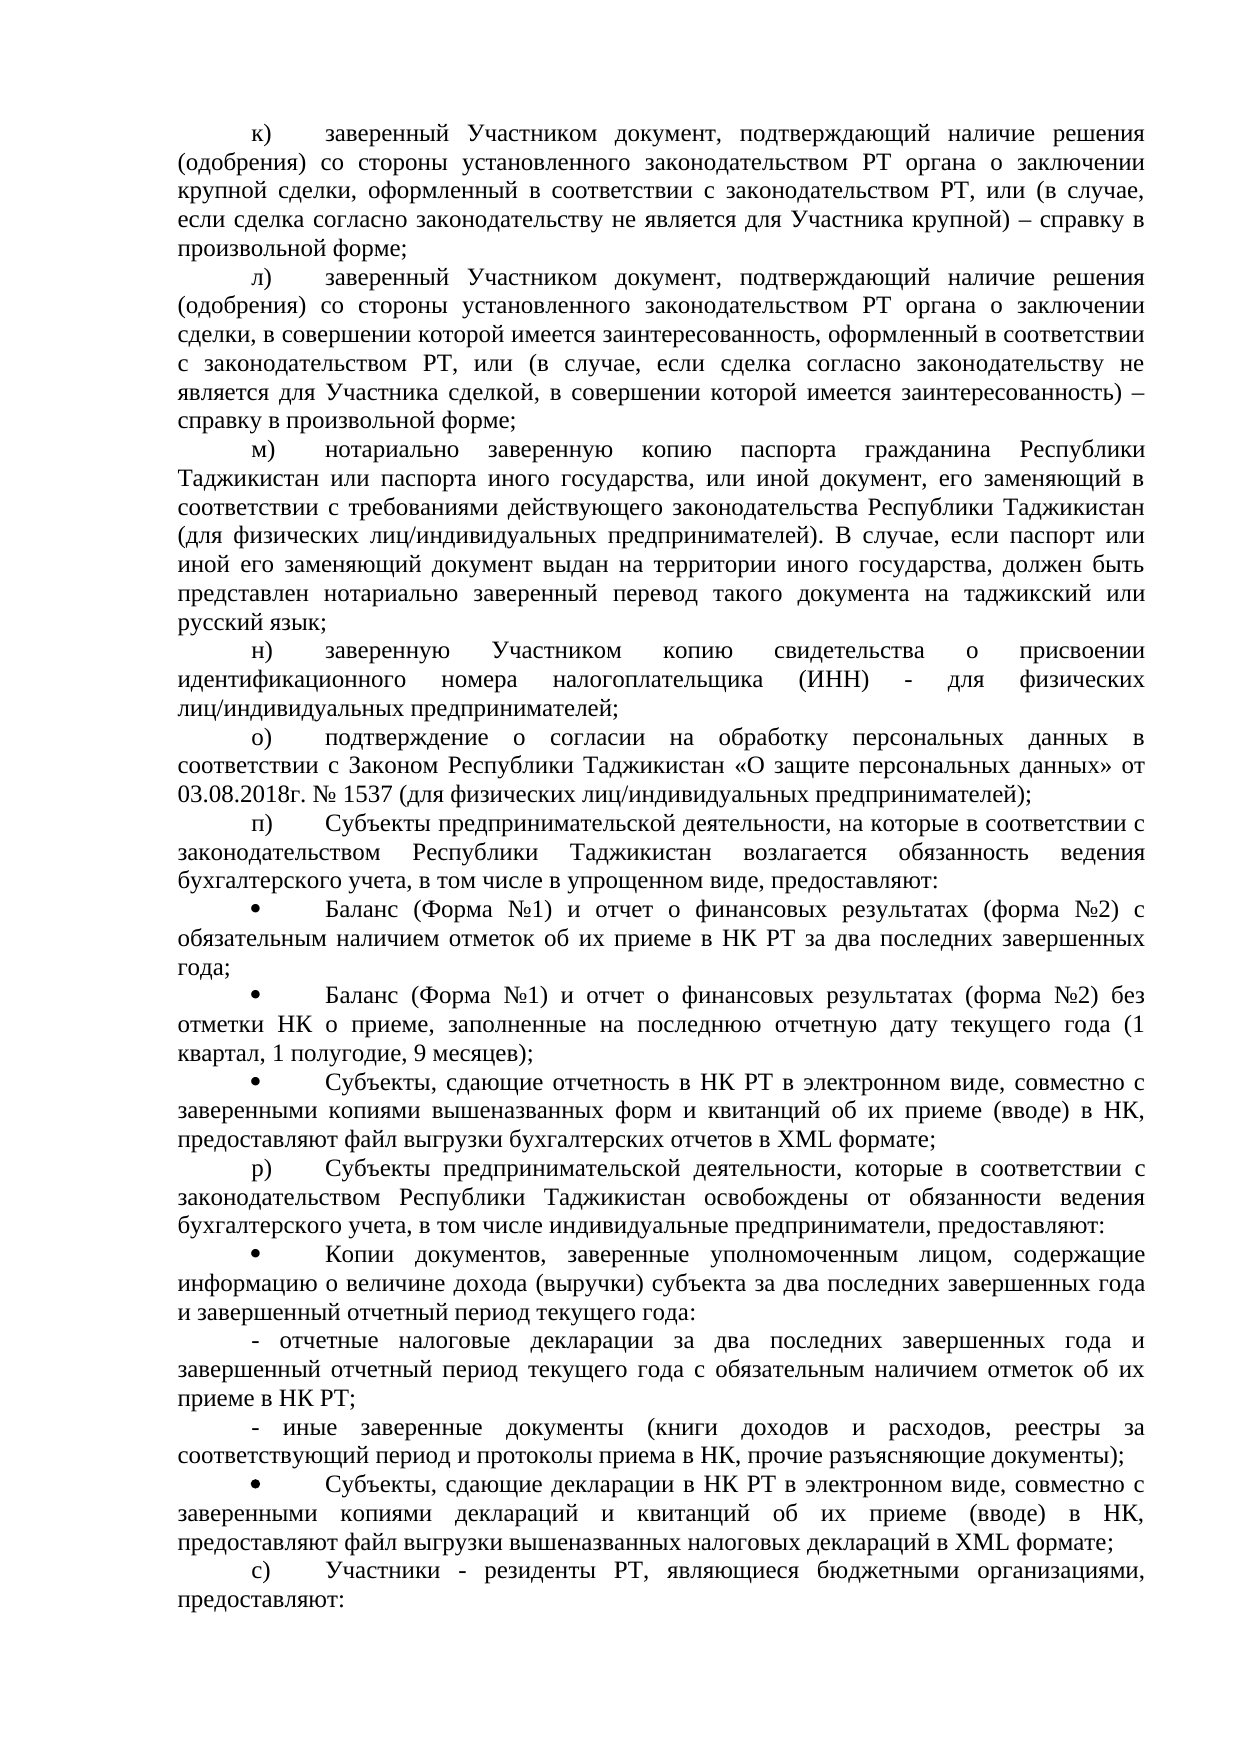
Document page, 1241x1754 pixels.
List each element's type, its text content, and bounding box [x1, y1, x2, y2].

list Копии документов, заверенные уполномоченным лицом, содержащие информацию о величине дохода (выручки) субъекта за два последних завершенных года и завершенный отчетный период текущего года: [177, 1239, 1146, 1326]
list заверенный Участником документ, подтверждающий наличие решения (одобрения) со стороны установленного законодательством РТ органа о заключении крупной сделки, оформленный в соответствии с законодательством РТ, или (в случае, если сделка согласно законодательству не является для Участника крупной) – справку в произвольной форме; [177, 118, 1146, 262]
list заверенный Участником документ, подтверждающий наличие решения (одобрения) со стороны установленного законодательством РТ органа о заключении сделки, в совершении которой имеется заинтересованность, оформленный в соответствии с законодательством РТ, или (в случае, если сделка согласно законодательству не является для Участника сделкой, в совершении которой имеется заинтересованность) – справку в произвольной форме; [177, 262, 1146, 434]
text - иные заверенные документы (книги доходов и расходов, реестры за соответствующий период и протоколы приема в НК, прочие разъясняющие документы); [177, 1412, 1146, 1469]
list Субъекты, сдающие отчетность в НК РТ в электронном виде, совместно с заверенными копиями вышеназванных форм и квитанций об их приеме (вводе) в НК, предоставляют файл выгрузки бухгалтерских отчетов в XML формате; [177, 1067, 1146, 1153]
text - отчетные налоговые декларации за два последних завершенных года и завершенный отчетный период текущего года с обязательным наличием отметок об их приеме в НК РТ; [177, 1326, 1146, 1412]
list заверенную Участником копию свидетельства о присвоении идентификационного номера налогоплательщика (ИНН) - для физических лиц/индивидуальных предпринимателей; [177, 636, 1146, 722]
list Субъекты предпринимательской деятельности, на которые в соответствии с законодательством Республики Таджикистан возлагается обязанность ведения бухгалтерского учета, в том числе в упрощенном виде, предоставляют: [177, 808, 1146, 894]
list нотариально заверенную копию паспорта гражданина Республики Таджикистан или паспорта иного государства, или иной документ, его заменяющий в соответствии с требованиями действующего законодательства Республики Таджикистан (для физических лиц/индивидуальных предпринимателей). В случае, если паспорт или иной его заменяющий документ выдан на территории иного государства, должен быть представлен нотариально заверенный перевод такого документа на таджикский или русский язык; [177, 434, 1146, 636]
list Участники - резиденты РТ, являющиеся бюджетными организациями, предоставляют: [177, 1556, 1146, 1613]
list подтверждение о согласии на обработку персональных данных в соответствии с Законом Республики Таджикистан «О защите персональных данных» от 03.08.2018г. № 1537 (для физических лиц/индивидуальных предпринимателей); [177, 722, 1146, 808]
list Субъекты предпринимательской деятельности, которые в соответствии с законодательством Республики Таджикистан освобождены от обязанности ведения бухгалтерского учета, в том числе индивидуальные предприниматели, предоставляют: [177, 1153, 1146, 1239]
list Субъекты, сдающие декларации в НК РТ в электронном виде, совместно с заверенными копиями деклараций и квитанций об их приеме (вводе) в НК, предоставляют файл выгрузки вышеназванных налоговых деклараций в XML формате; [177, 1469, 1146, 1556]
list Баланс (Форма №1) и отчет о финансовых результатах (форма №2) без отметки НК о приеме, заполненные на последнюю отчетную дату текущего года (1 квартал, 1 полугодие, 9 месяцев); [177, 981, 1146, 1067]
list Баланс (Форма №1) и отчет о финансовых результатах (форма №2) с обязательным наличием отметок об их приеме в НК РТ за два последних завершенных года; [177, 894, 1146, 981]
